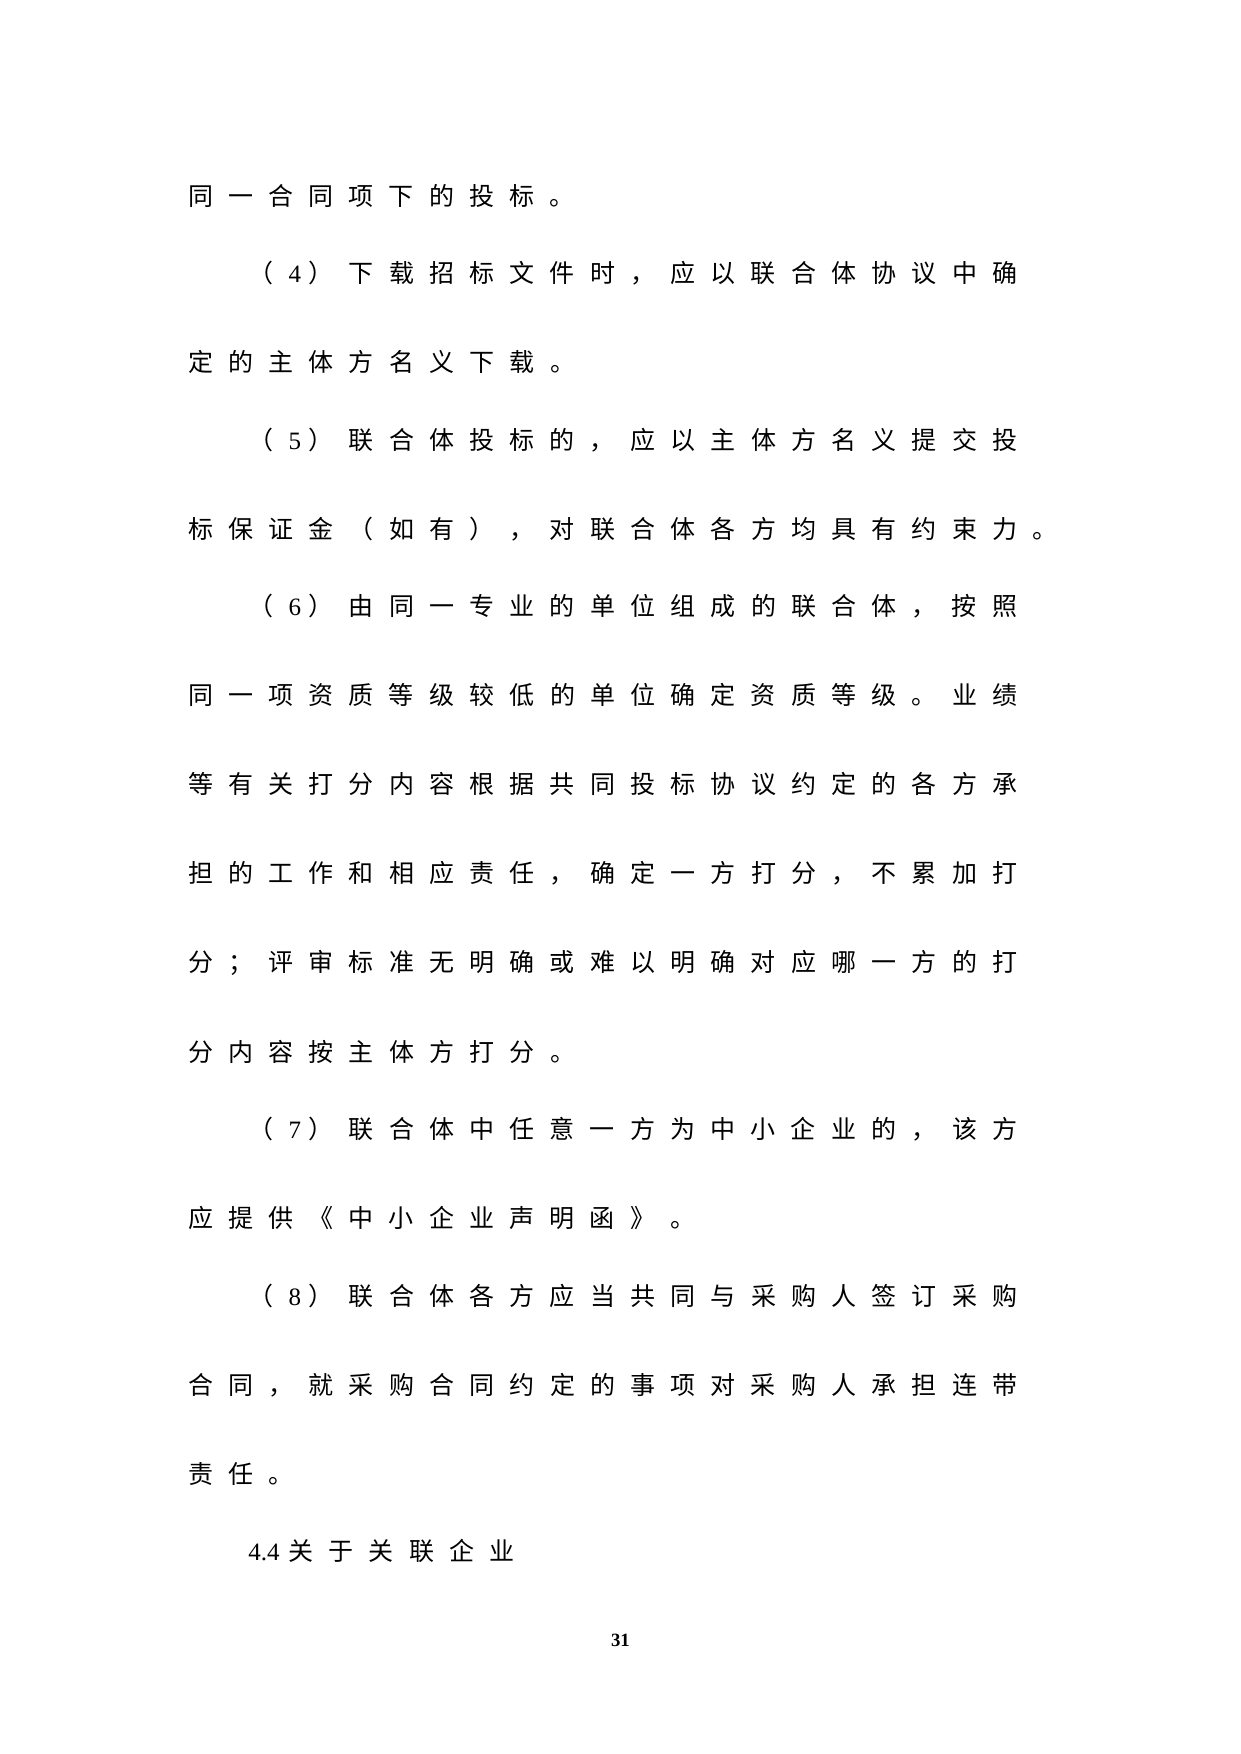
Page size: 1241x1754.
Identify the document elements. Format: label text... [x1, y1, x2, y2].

text （8）联合体各方应当共同与采购人签订采购合同，就采购合同约定的事项对采购人承担连带责任。 [188, 1264, 1052, 1502]
text （4）下载招标文件时，应以联合体协议中确定的主体方名义下载。 [188, 242, 1052, 390]
text （7）联合体中任意一方为中小企业的，该方应提供《中小企业声明函》。 [188, 1098, 1052, 1246]
text （6）由同一专业的单位组成的联合体，按照同一项资质等级较低的单位确定资质等级。业绩等有关打分内容根据共同投标协议约定的各方承担的工作和相应责任，确定一方打分，不累加打分；评审标准无明确或难以明确对应哪一方的打分内容按主体方打分。 [188, 575, 1052, 1080]
text （5）联合体投标的，应以主体方名义提交投标保证金（如有），对联合体各方均具有约束力。 [188, 408, 1052, 557]
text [188, 164, 1052, 224]
text 4.4 关于关联企业 [188, 1520, 1052, 1579]
